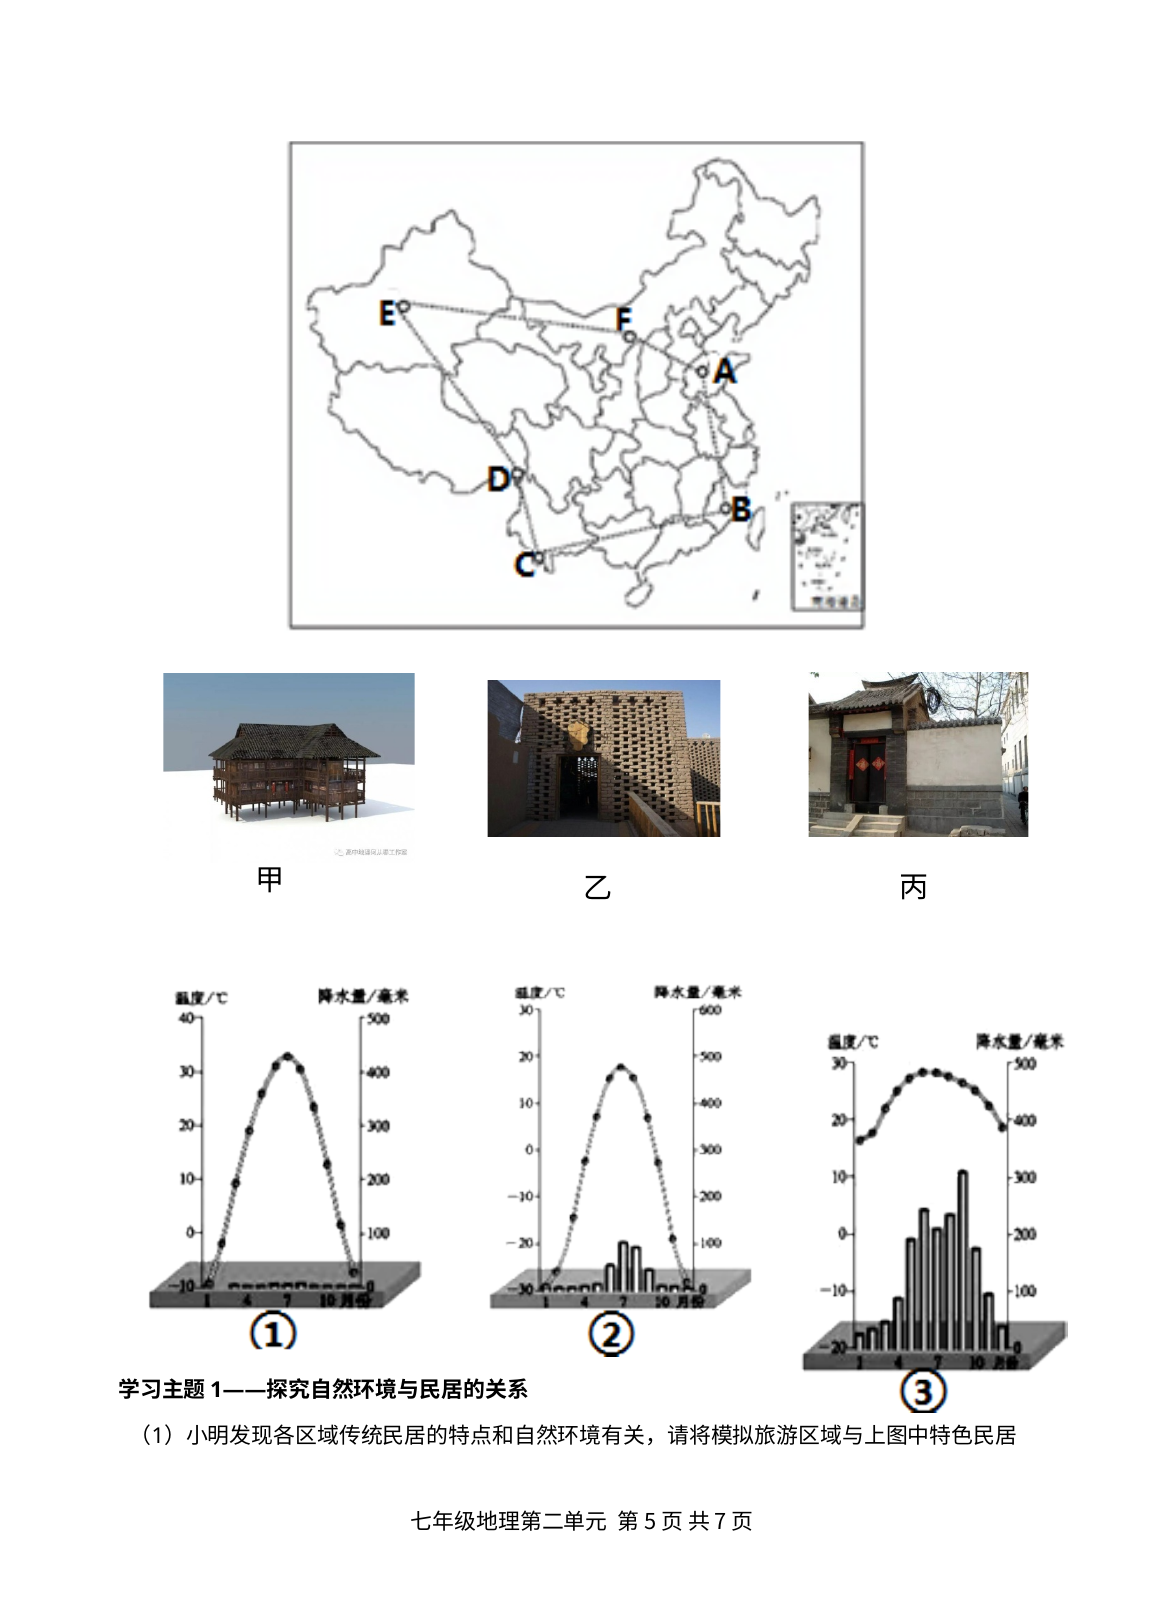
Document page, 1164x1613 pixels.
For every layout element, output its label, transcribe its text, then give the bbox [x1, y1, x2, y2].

picture [283, 141, 867, 643]
text 学习主题1——探究自然环境与民居的关系 [118, 1361, 797, 1407]
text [118, 1407, 1045, 1453]
picture [808, 672, 1029, 837]
picture [488, 982, 759, 1357]
picture [487, 680, 721, 837]
picture [797, 1025, 1068, 1413]
picture [148, 978, 423, 1357]
picture [163, 673, 415, 863]
